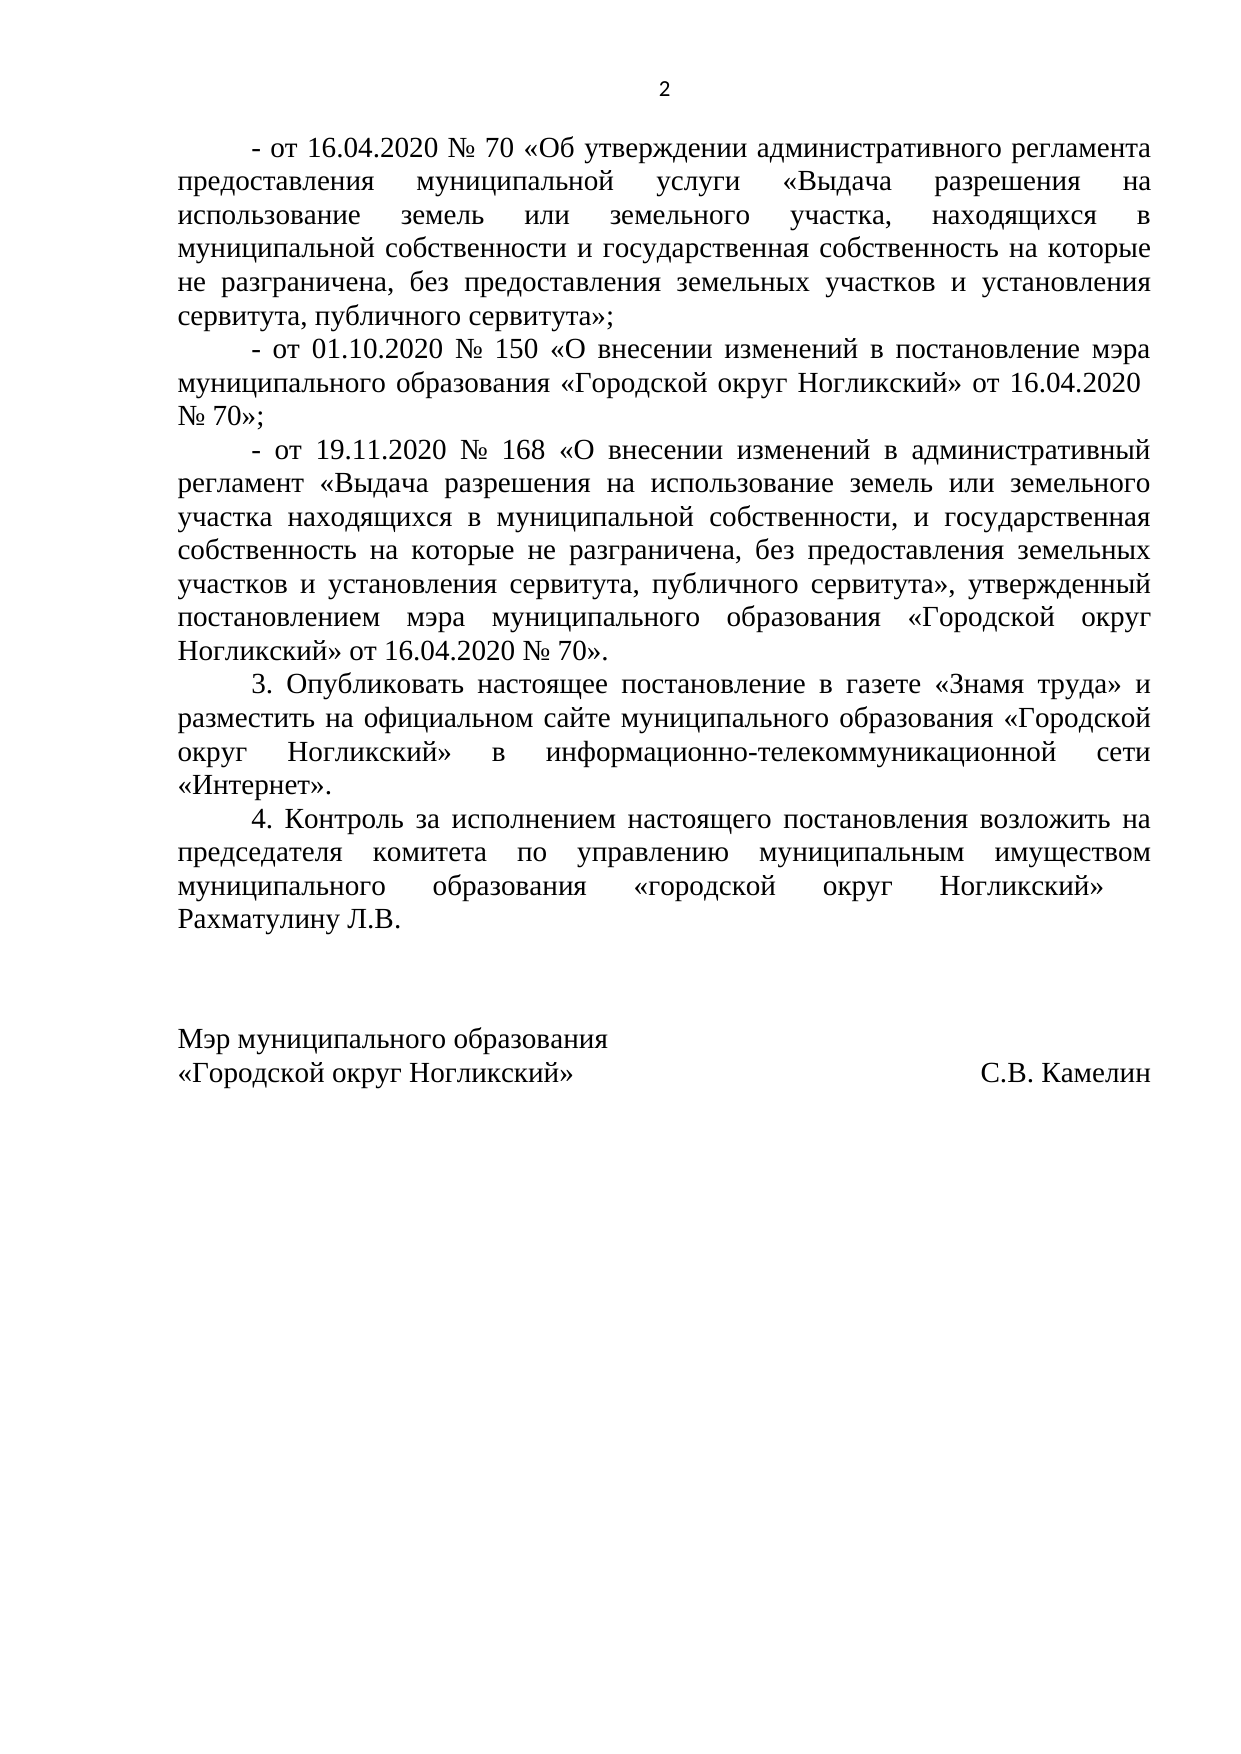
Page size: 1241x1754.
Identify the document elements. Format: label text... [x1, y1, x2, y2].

text «Городской округ Ногликский» С.В. Камелин [177, 1055, 1152, 1088]
list - от 16.04.2020 № 70 «Об утверждении административного регламента предоставления муниципальной услуги «Выдача разрешения на использование земель или земельного участка, находящихся в муниципальной собственности и государственная собственность на которые не разграничена, без предоставления земельных участков и установления сервитута, публичного сервитута»; [177, 130, 1152, 331]
list - от 19.11.2020 № 168 «О внесении изменений в административный регламент «Выдача разрешения на использование земель или земельного участка находящихся в муниципальной собственности, и государственная собственность на которые не разграничена, без предоставления земельных участков и установления сервитута, публичного сервитута», утвержденный постановлением мэра муниципального образования «Городской округ Ногликский» от 16.04.2020 № 70». [177, 432, 1152, 667]
list - от 01.10.2020 № 150 «О внесении изменений в постановление мэра муниципального образования «Городской округ Ногликский» от 16.04.2020 № 70»; [177, 331, 1152, 432]
text Мэр муниципального образования [177, 1021, 1152, 1055]
list 4. Контроль за исполнением настоящего постановления возложить на председателя комитета по управлению муниципальным имуществом муниципального образования «городской округ Ногликский» Рахматулину Л.В. [177, 801, 1152, 935]
list 3. Опубликовать настоящее постановление в газете «Знамя труда» и разместить на официальном сайте муниципального образования «Городской округ Ногликский» в информационно-телекоммуникационной сети «Интернет». [177, 667, 1152, 801]
